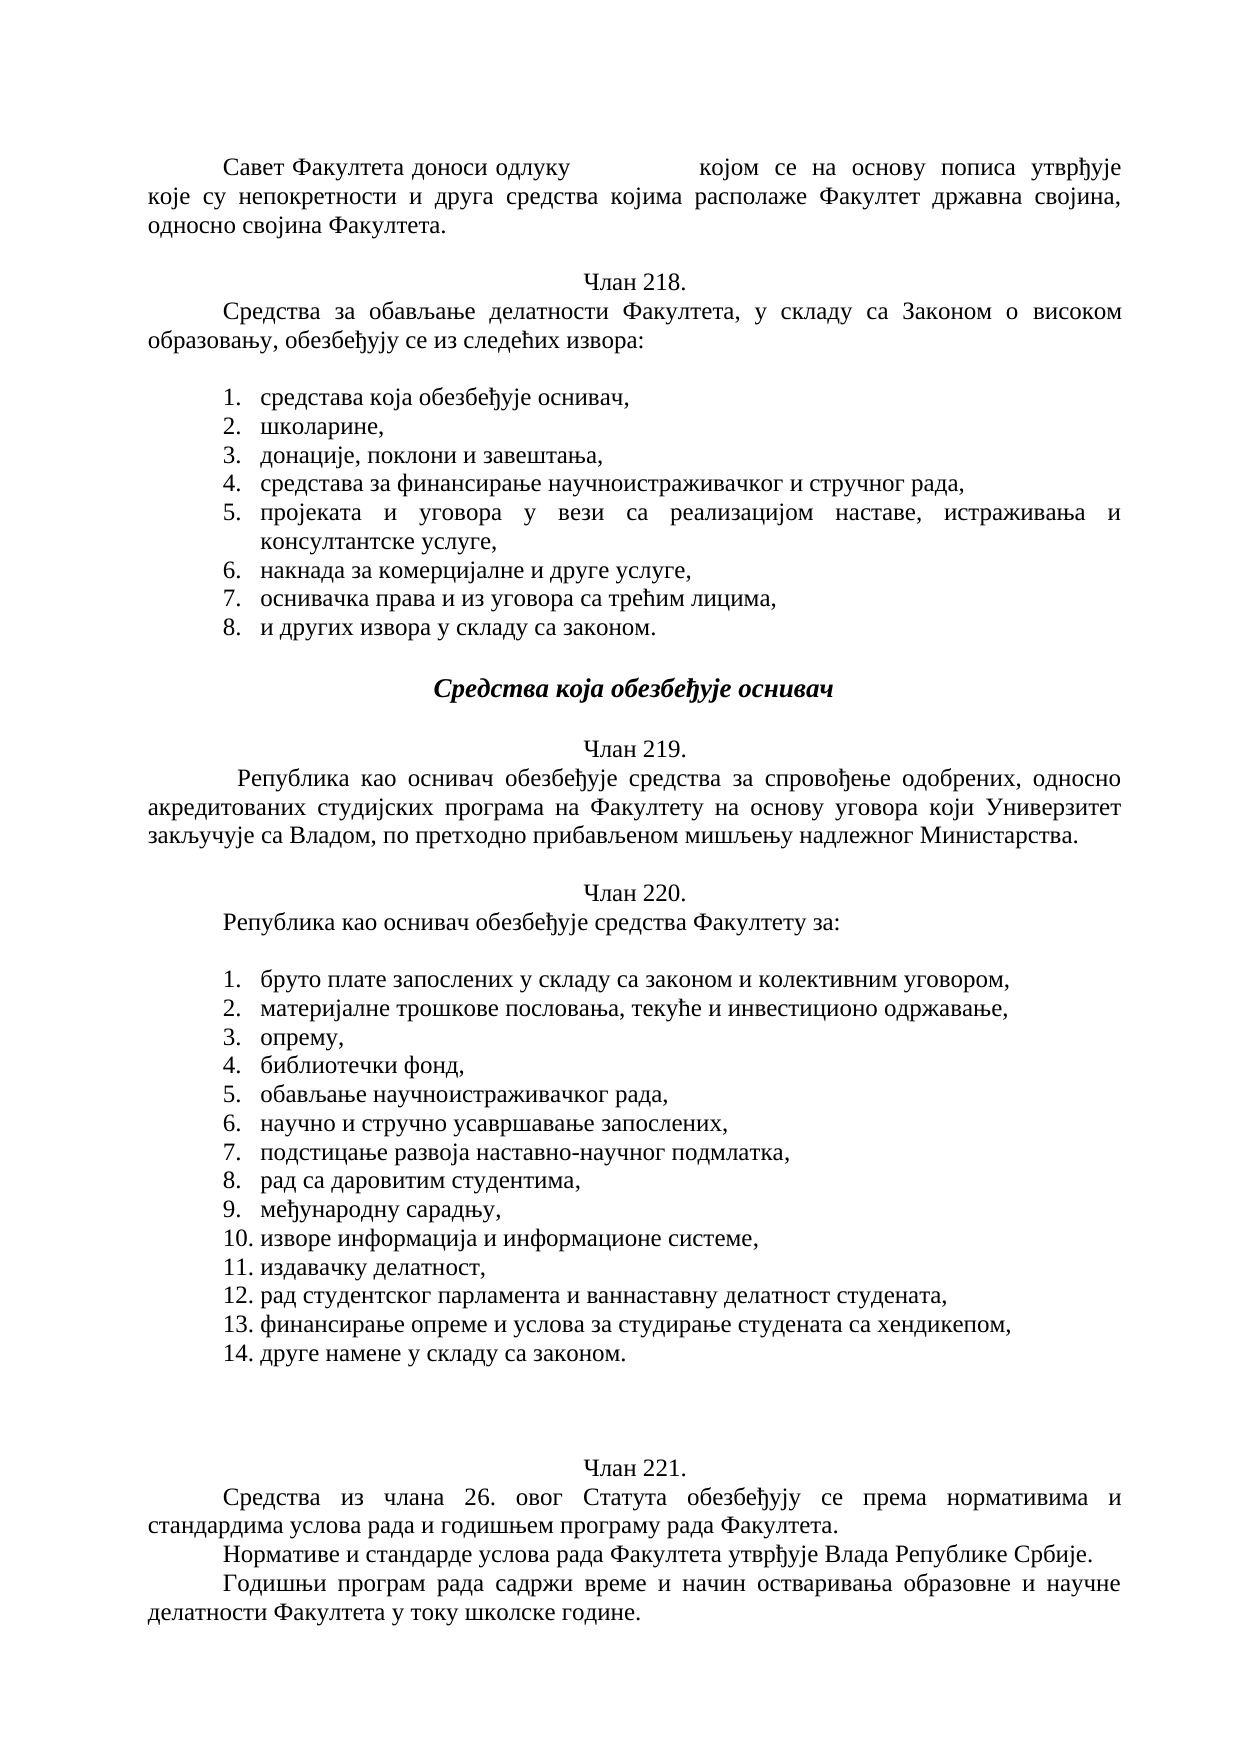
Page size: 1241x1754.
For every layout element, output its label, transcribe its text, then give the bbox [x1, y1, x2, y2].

list обављање научноистраживачког рада, [223, 1079, 1122, 1108]
list издавачку делатност, [223, 1252, 1122, 1281]
text Члан 220. [148, 878, 1122, 907]
list подстицање развоја наставно-научног подмлатка, [223, 1137, 1122, 1166]
list библиотечки фонд, [223, 1051, 1122, 1079]
text Нормативе и стандарде услова рада Факултета утврђује Влада Републике Србије. [148, 1539, 1122, 1568]
list бруто плате запослених у складу са законом и колективним уговором, [223, 964, 1122, 993]
list школарине, [223, 411, 1122, 440]
text Република као оснивач обезбеђује средства за спровођење одобрених, односно акредитованих студијских програма на Факултету на основу уговора који Универзитет закључује са Владом, по претходно прибављеном мишљењу надлежног Министарства. [148, 763, 1122, 849]
list научно и стручно усавршавање запослених, [223, 1108, 1122, 1137]
text Савет Факултета доноси одлуку којом се на основу пописа утврђује које су непокретности и друга средства којима располаже Факултет државна својина, односно својина Факултета. [148, 152, 1122, 238]
list средстава за финансирање научноистраживачког и стручног рада, [223, 468, 1122, 497]
list друге намене у складу са законом. [223, 1338, 1122, 1367]
list изворе информација и информационе системе, [223, 1223, 1122, 1252]
list рад студентског парламента и ваннаставну делатност студената, [223, 1281, 1122, 1309]
list међународну сарадњу, [223, 1194, 1122, 1223]
text Члан 219. [148, 734, 1122, 763]
list и других извора у складу са законом. [223, 612, 1122, 641]
list рад са даровитим студентима, [223, 1166, 1122, 1194]
list оснивачка права и из уговора са трећим лицима, [223, 583, 1122, 612]
text Средства која обезбеђује оснивач [148, 672, 1122, 703]
list финансирање опреме и услова за студирање студената са хендикепом, [223, 1309, 1122, 1338]
text Средства из члана 26. овог Статута обезбеђују се према нормативима и стандардима услова рада и годишњем програму рада Факултета. [148, 1482, 1122, 1539]
text Република као оснивач обезбеђује средства Факултету за: [148, 907, 1122, 936]
text Члан 218. [148, 267, 1122, 296]
text Средства за обављање делатности Факултета, у складу са Законом о високом образовању, обезбеђују се из следећих извора: [148, 296, 1122, 353]
list средстава која обезбеђује оснивач, [223, 382, 1122, 411]
list накнада за комерцијалне и друге услуге, [223, 555, 1122, 583]
list материјалне трошкове пословања, текуће и инвестиционо одржавање, [223, 993, 1122, 1022]
text Члан 221. [148, 1453, 1122, 1482]
list донације, поклони и завештања, [223, 440, 1122, 468]
list пројеката и уговора у вези са реализацијом наставе, истраживања и консултантске услуге, [223, 497, 1122, 555]
text Годишњи програм рада садржи време и начин остваривања образовне и научне делатности Факултета у току школске године. [148, 1568, 1122, 1626]
list опрему, [223, 1022, 1122, 1051]
